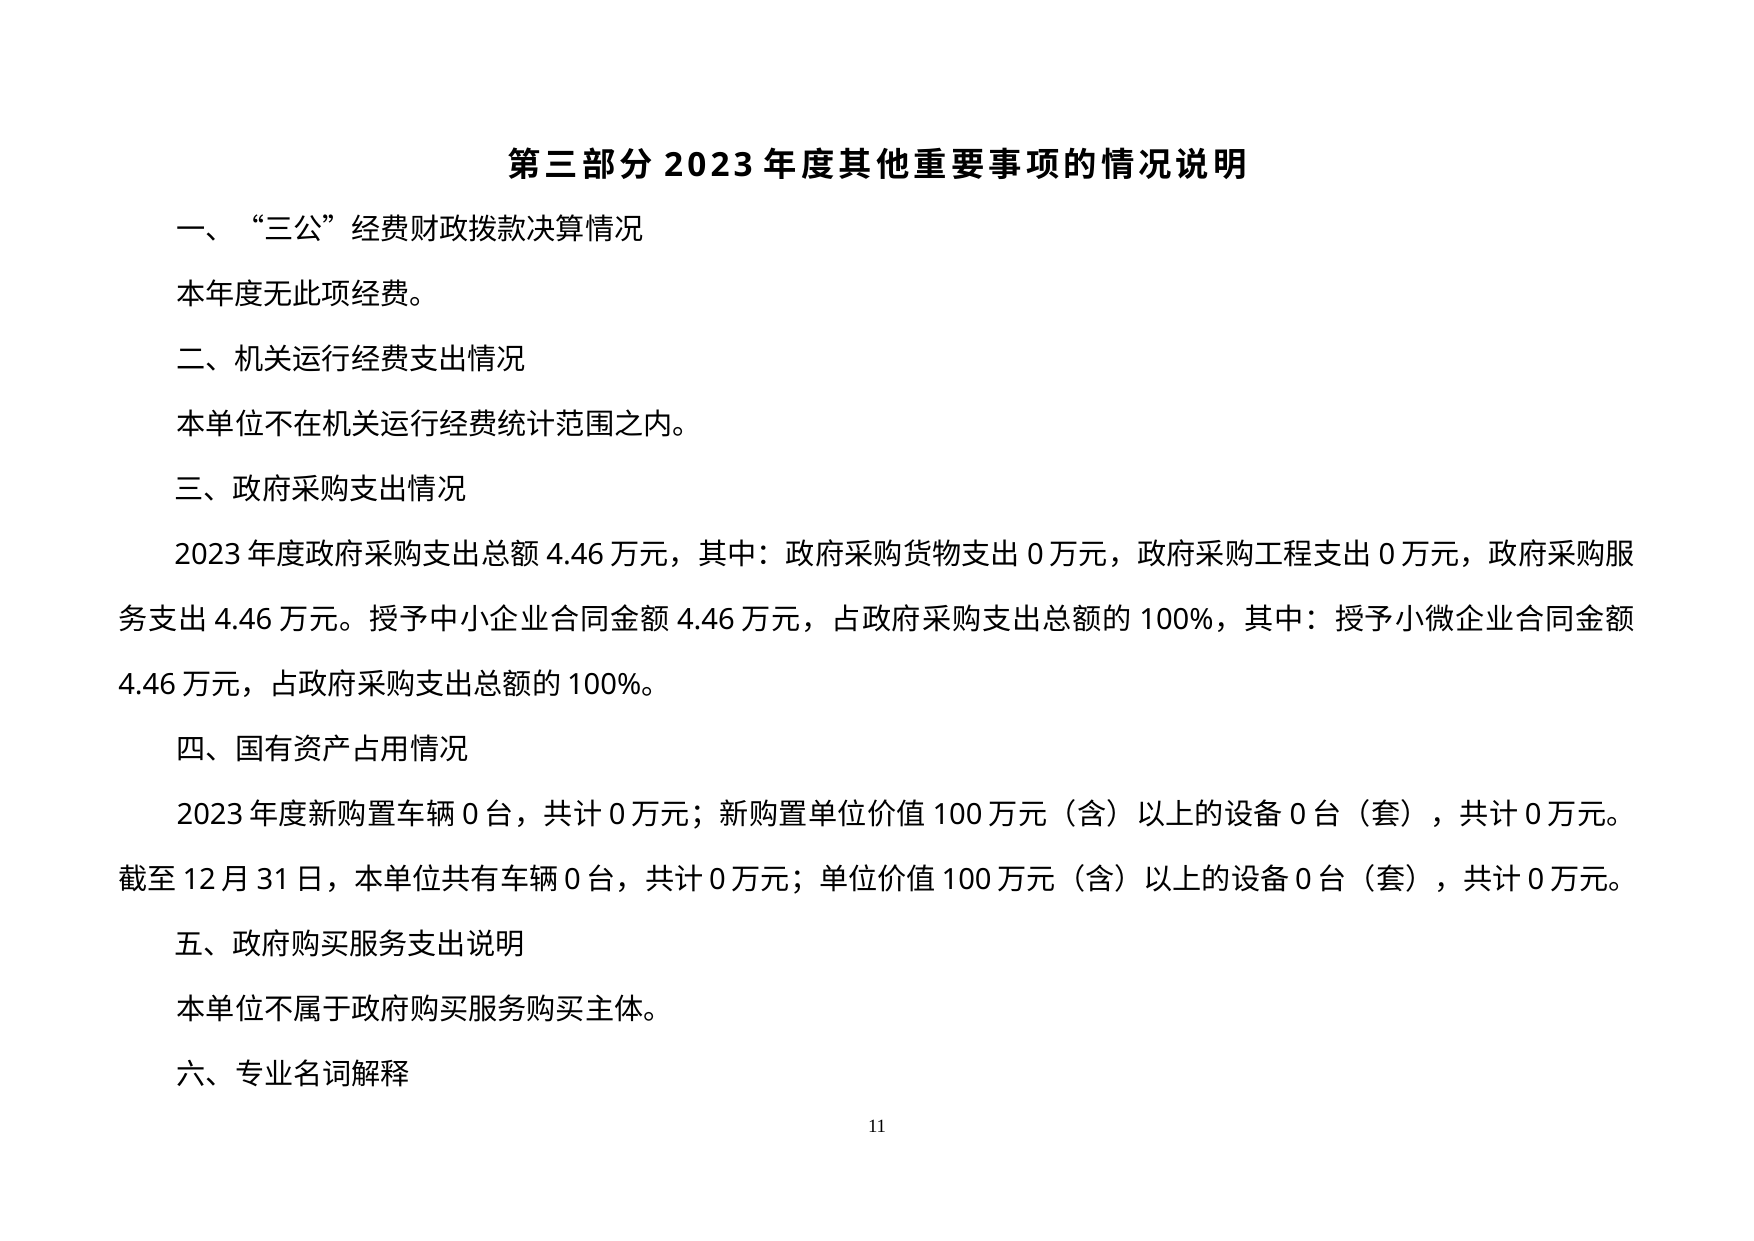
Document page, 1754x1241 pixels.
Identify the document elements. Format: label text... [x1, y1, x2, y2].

text 三、政府采购支出情况 [174, 454, 1636, 519]
text 本单位不属于政府购买服务购买主体。 [118, 974, 1636, 1039]
text 五、政府购买服务支出说明 [118, 909, 1636, 974]
text 2023年度政府采购支出总额4.46万元，其中：政府采购货物支出0万元，政府采购工程支出0万元，政府采购服务支出4.46万元。授予中小企业合同金额4.46万元，占政府采购支出总额的100%，其中：授予小微企业合同金额4.46万元，占政府采购支出总额的100%。 [118, 519, 1636, 714]
text 六、专业名词解释 [118, 1039, 1636, 1104]
text 二、机关运行经费支出情况 [118, 324, 1636, 389]
text 本单位不在机关运行经费统计范围之内。 [118, 389, 1636, 454]
text 一、“三公”经费财政拨款决算情况 [118, 194, 1636, 259]
text 第三部分2023年度其他重要事项的情况说明 [118, 129, 1636, 194]
text 本年度无此项经费。 [118, 259, 1636, 324]
text 2023年度新购置车辆0台，共计0万元；新购置单位价值100万元（含）以上的设备0台（套），共计0万元。截至12月31日，本单位共有车辆0台，共计0万元；单位价值100万元（含）以上的设备0台（套），共计0万元。 [118, 779, 1636, 909]
text 四、国有资产占用情况 [118, 714, 1636, 779]
